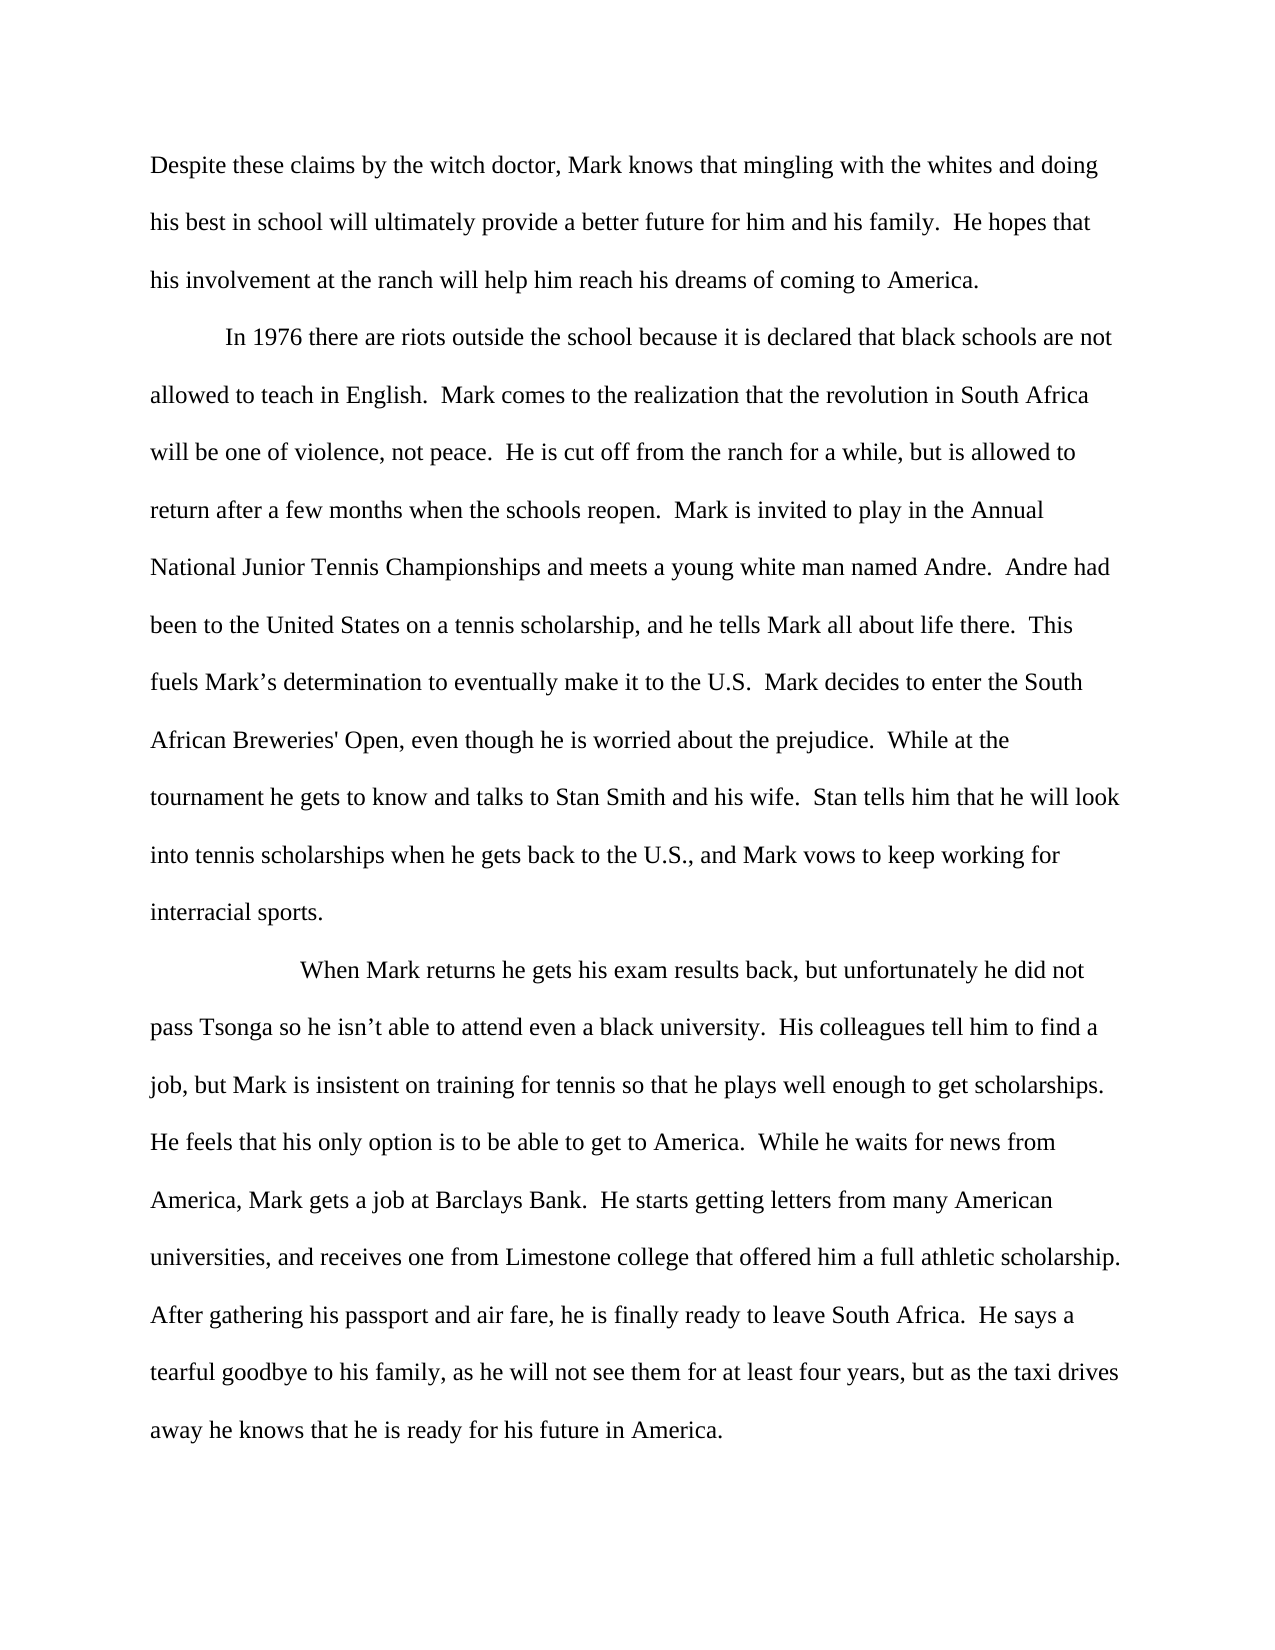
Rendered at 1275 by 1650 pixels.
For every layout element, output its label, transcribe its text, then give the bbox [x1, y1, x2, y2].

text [150, 150, 1125, 294]
text When Mark returns he gets his exam results back, but unfortunately he did not pass Tsonga so he isn’t able to attend even a black university. His colleagues tell him to find a job, but Mark is insistent on training for tennis so that he plays well enough to get scholarships. He feels that his only option is to be able to get to America. While he waits for news from America, Mark gets a job at Barclays Bank. He starts getting letters from many American universities, and receives one from Limestone college that offered him a full athletic scholarship. After gathering his passport and air fare, he is finally ready to leave South Africa. He says a tearful goodbye to his family, as he will not see them for at least four years, but as the taxi drives away he knows that he is ready for his future in America. [150, 955, 1125, 1444]
text In 1976 there are riots outside the school because it is declared that black schools are not allowed to teach in English. Mark comes to the realization that the revolution in South Africa will be one of violence, not peace. He is cut off from the ranch for a while, but is allowed to return after a few months when the schools reopen. Mark is invited to play in the Annual National Junior Tennis Championships and meets a young white man named Andre. Andre had been to the United States on a tennis scholarship, and he tells Mark all about life there. This fuels Mark’s determination to eventually make it to the U.S. Mark decides to enter the South African Breweries' Open, even though he is worried about the prejudice. While at the tournament he gets to know and talks to Stan Smith and his wife. Stan tells him that he will look into tennis scholarships when he gets back to the U.S., and Mark vows to keep working for interracial sports. [150, 322, 1125, 926]
